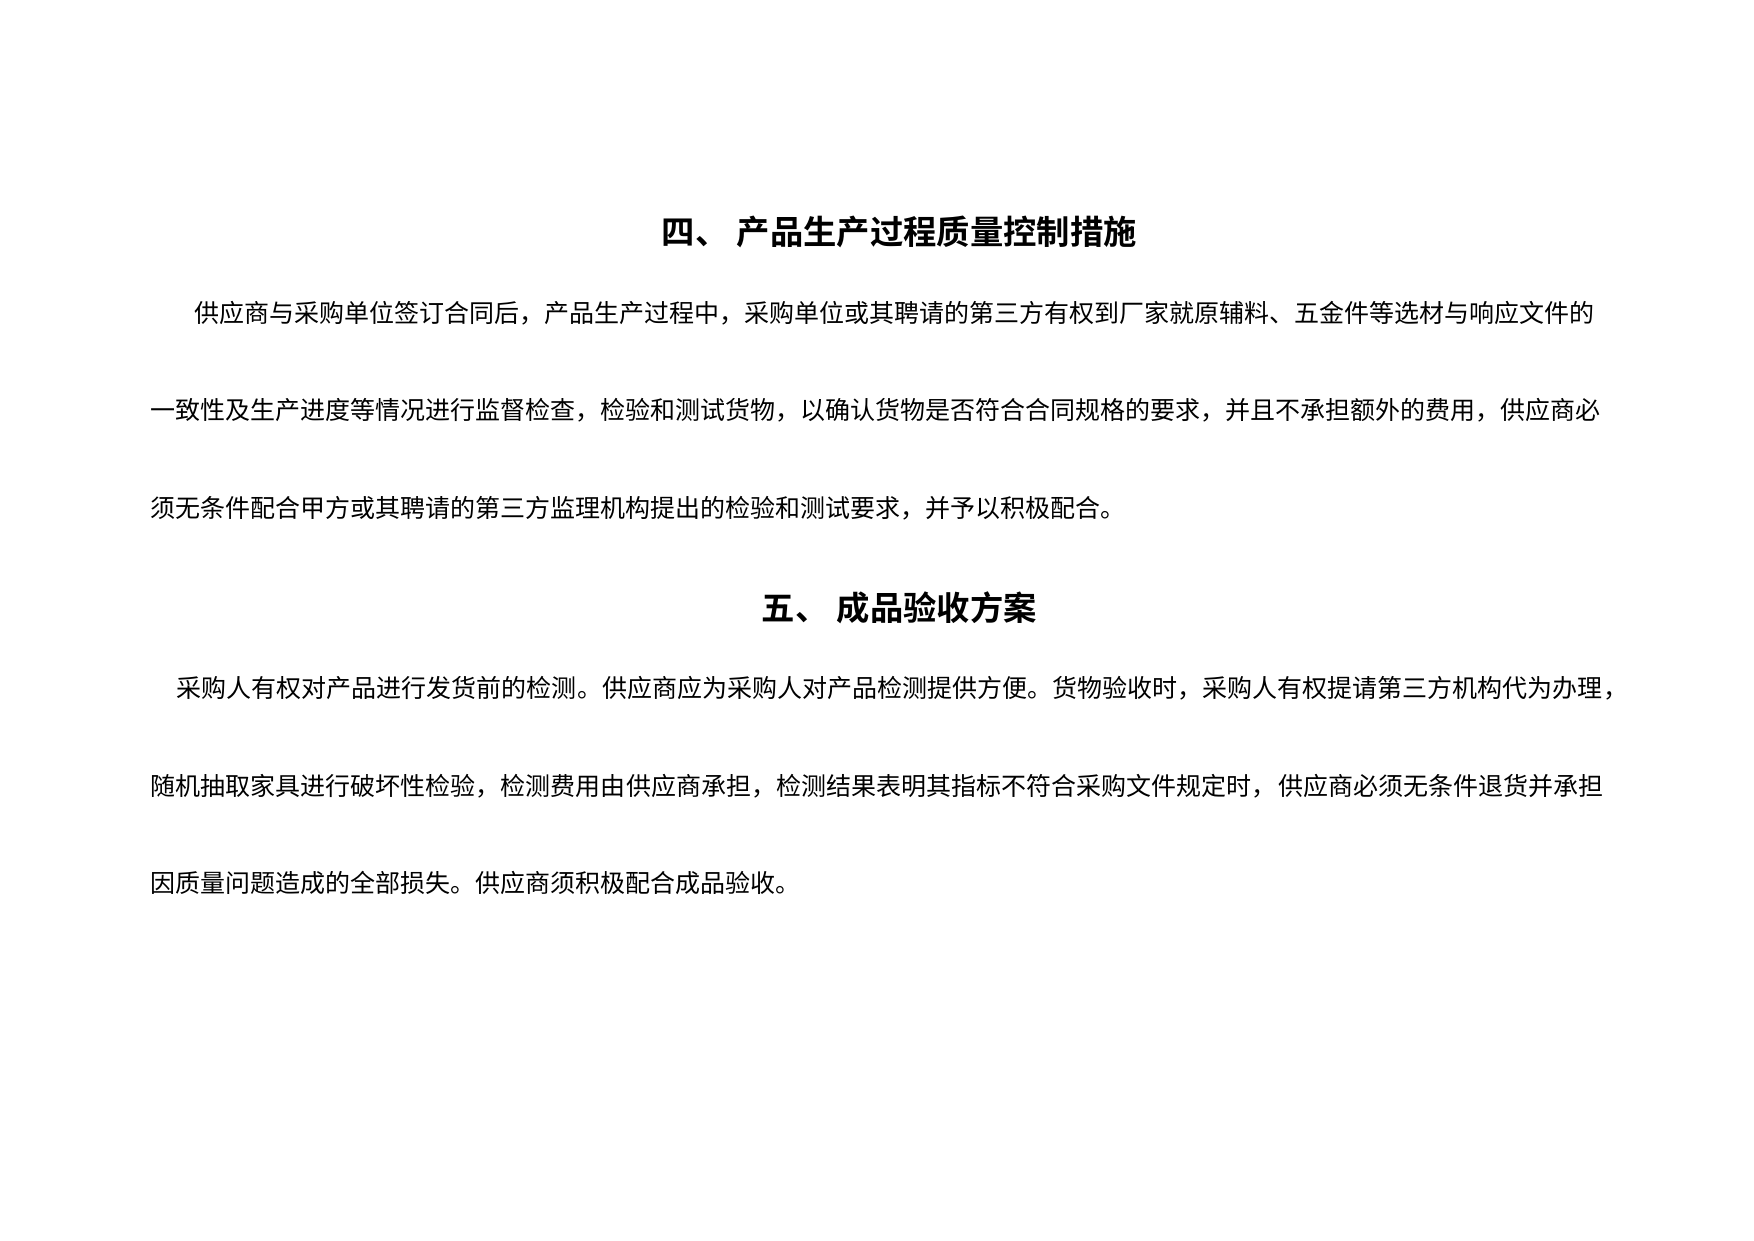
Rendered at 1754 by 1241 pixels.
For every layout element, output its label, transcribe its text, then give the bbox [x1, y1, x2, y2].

list 成品验收方案 [194, 573, 1604, 638]
list 产品生产过程质量控制措施 [194, 198, 1604, 263]
list 供应商与采购单位签订合同后，产品生产过程中，采购单位或其聘请的第三方有权到厂家就原辅料、五金件等选材与响应文件的一致性及生产进度等情况进行监督检查，检验和测试货物，以确认货物是否符合合同规格的要求，并且不承担额外的费用，供应商必须无条件配合甲方或其聘请的第三方监理机构提出的检验和测试要求，并予以积极配合。 [150, 279, 1604, 539]
text 采购人有权对产品进行发货前的检测。供应商应为采购人对产品检测提供方便。货物验收时，采购人有权提请第三方机构代为办理，随机抽取家具进行破坏性检验，检测费用由供应商承担，检测结果表明其指标不符合采购文件规定时，供应商必须无条件退货并承担因质量问题造成的全部损失。供应商须积极配合成品验收。 [150, 654, 1604, 914]
